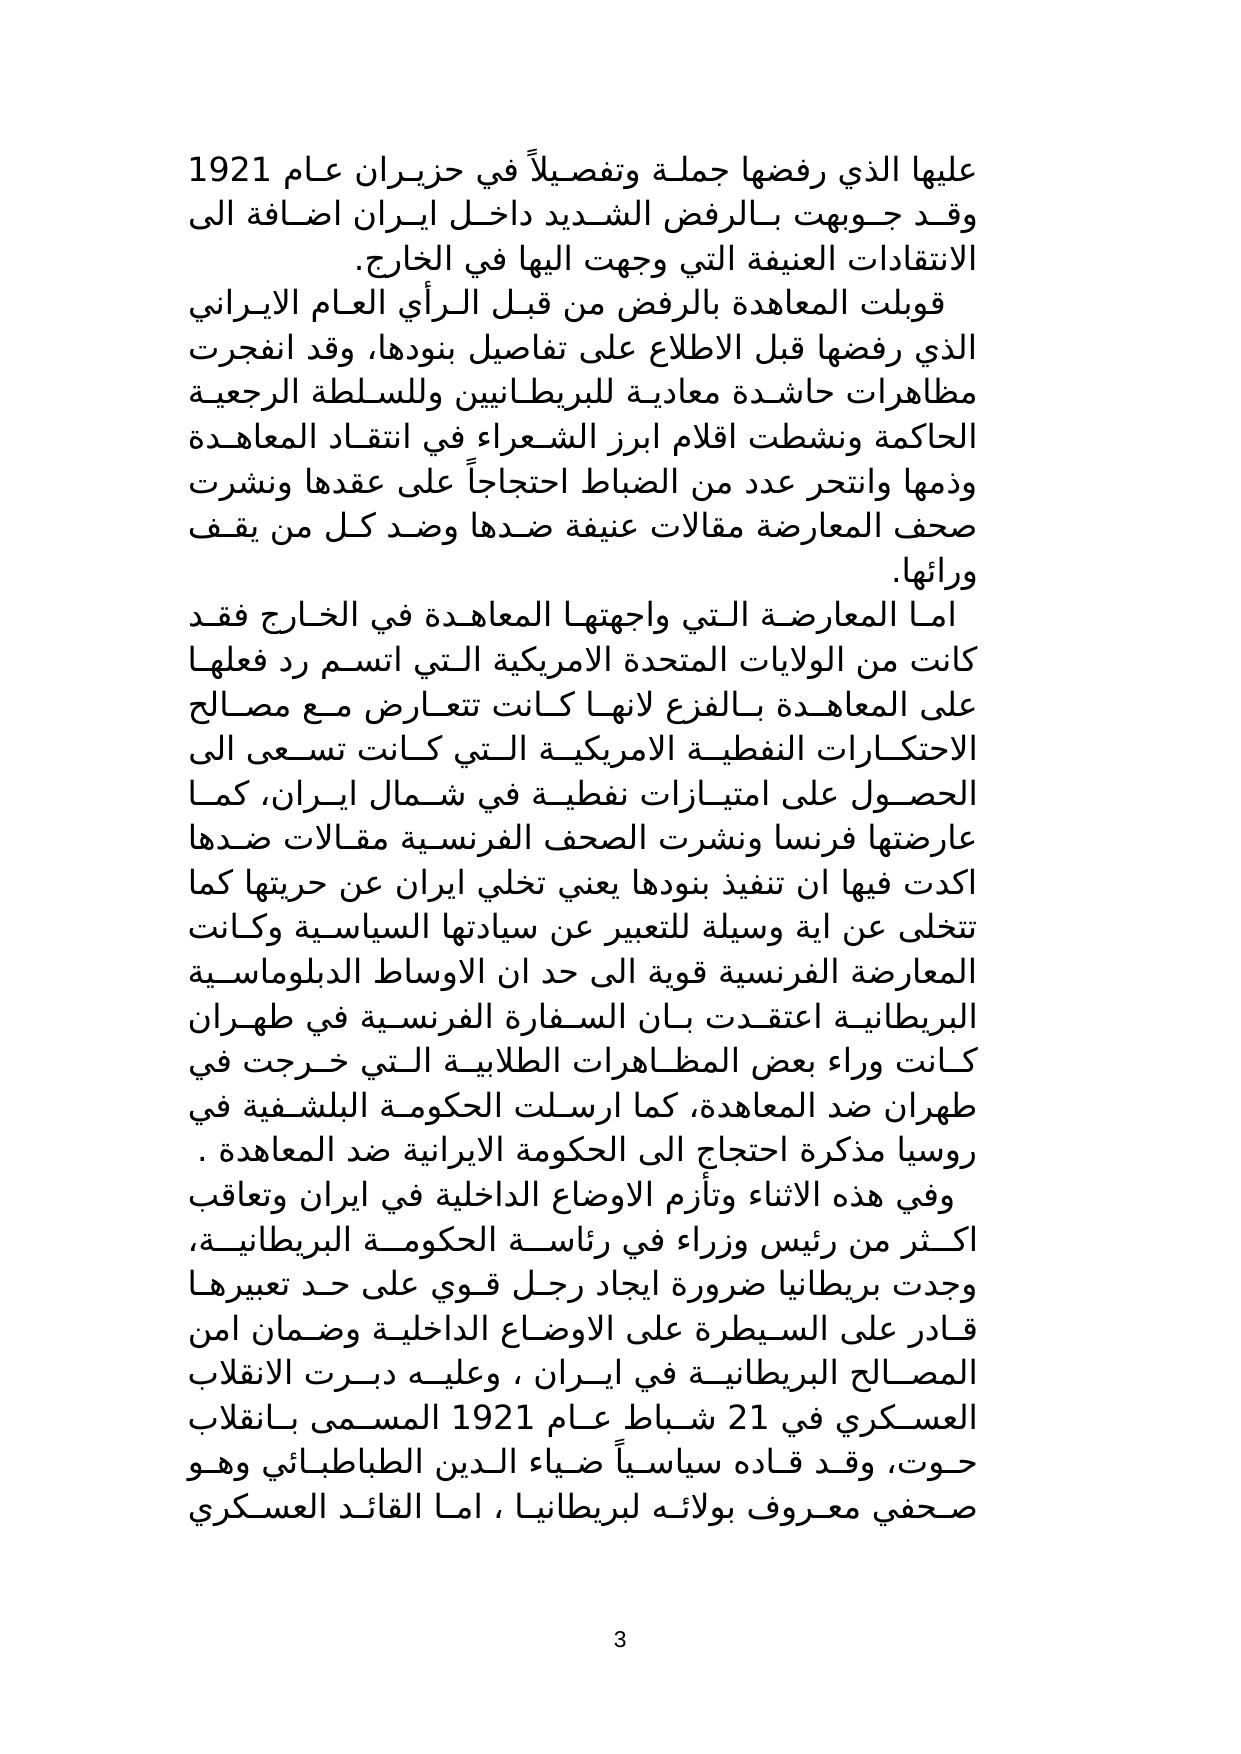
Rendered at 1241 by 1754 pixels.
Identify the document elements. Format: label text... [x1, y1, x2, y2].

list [187, 1175, 978, 1526]
list اما المعارضة التي واجهتها المعاهدة في الخارج فقد كانت من الولايات المتحدة الامريكية التي اتسم رد فعلها على المعاهدة بالفزع لانها كانت تتعارض مع مصالح الاحتكارات النفطية الامريكية التي كانت تسعى الى الحصول على امتيازات نفطية في شمال ايران، كما عارضتها فرنسا ونشرت الصحف الفرنسية مقالات ضدها اكدت فيها ان تنفيذ بنودها يعني تخلي ايران عن حريتها كما تتخلى عن اية وسيلة للتعبير عن سيادتها السياسية وكانت المعارضة الفرنسية قوية الى حد ان الاوساط الدبلوماسية البريطانية اعتقدت بان السفارة الفرنسية في طهران كانت وراء بعض المظاهرات الطلابية التي خرجت في طهران ضد المعاهدة، كما ارسلت الحكومة البلشفية في روسيا مذكرة احتجاج الى الحكومة الايرانية ضد المعاهدة . [187, 596, 978, 1170]
list قوبلت المعاهدة بالرفض من قبل الرأي العام الايراني الذي رفضها قبل الاطلاع على تفاصيل بنودها، وقد انفجرت مظاهرات حاشدة معادية للبريطانيين وللسلطة الرجعية الحاكمة ونشطت اقلام ابرز الشعراء في انتقاد المعاهدة وذمها وانتحر عدد من الضباط احتجاجاً على عقدها ونشرت صحف المعارضة مقالات عنيفة ضدها وضد كل من يقف ورائها. [187, 284, 978, 590]
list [187, 150, 978, 278]
